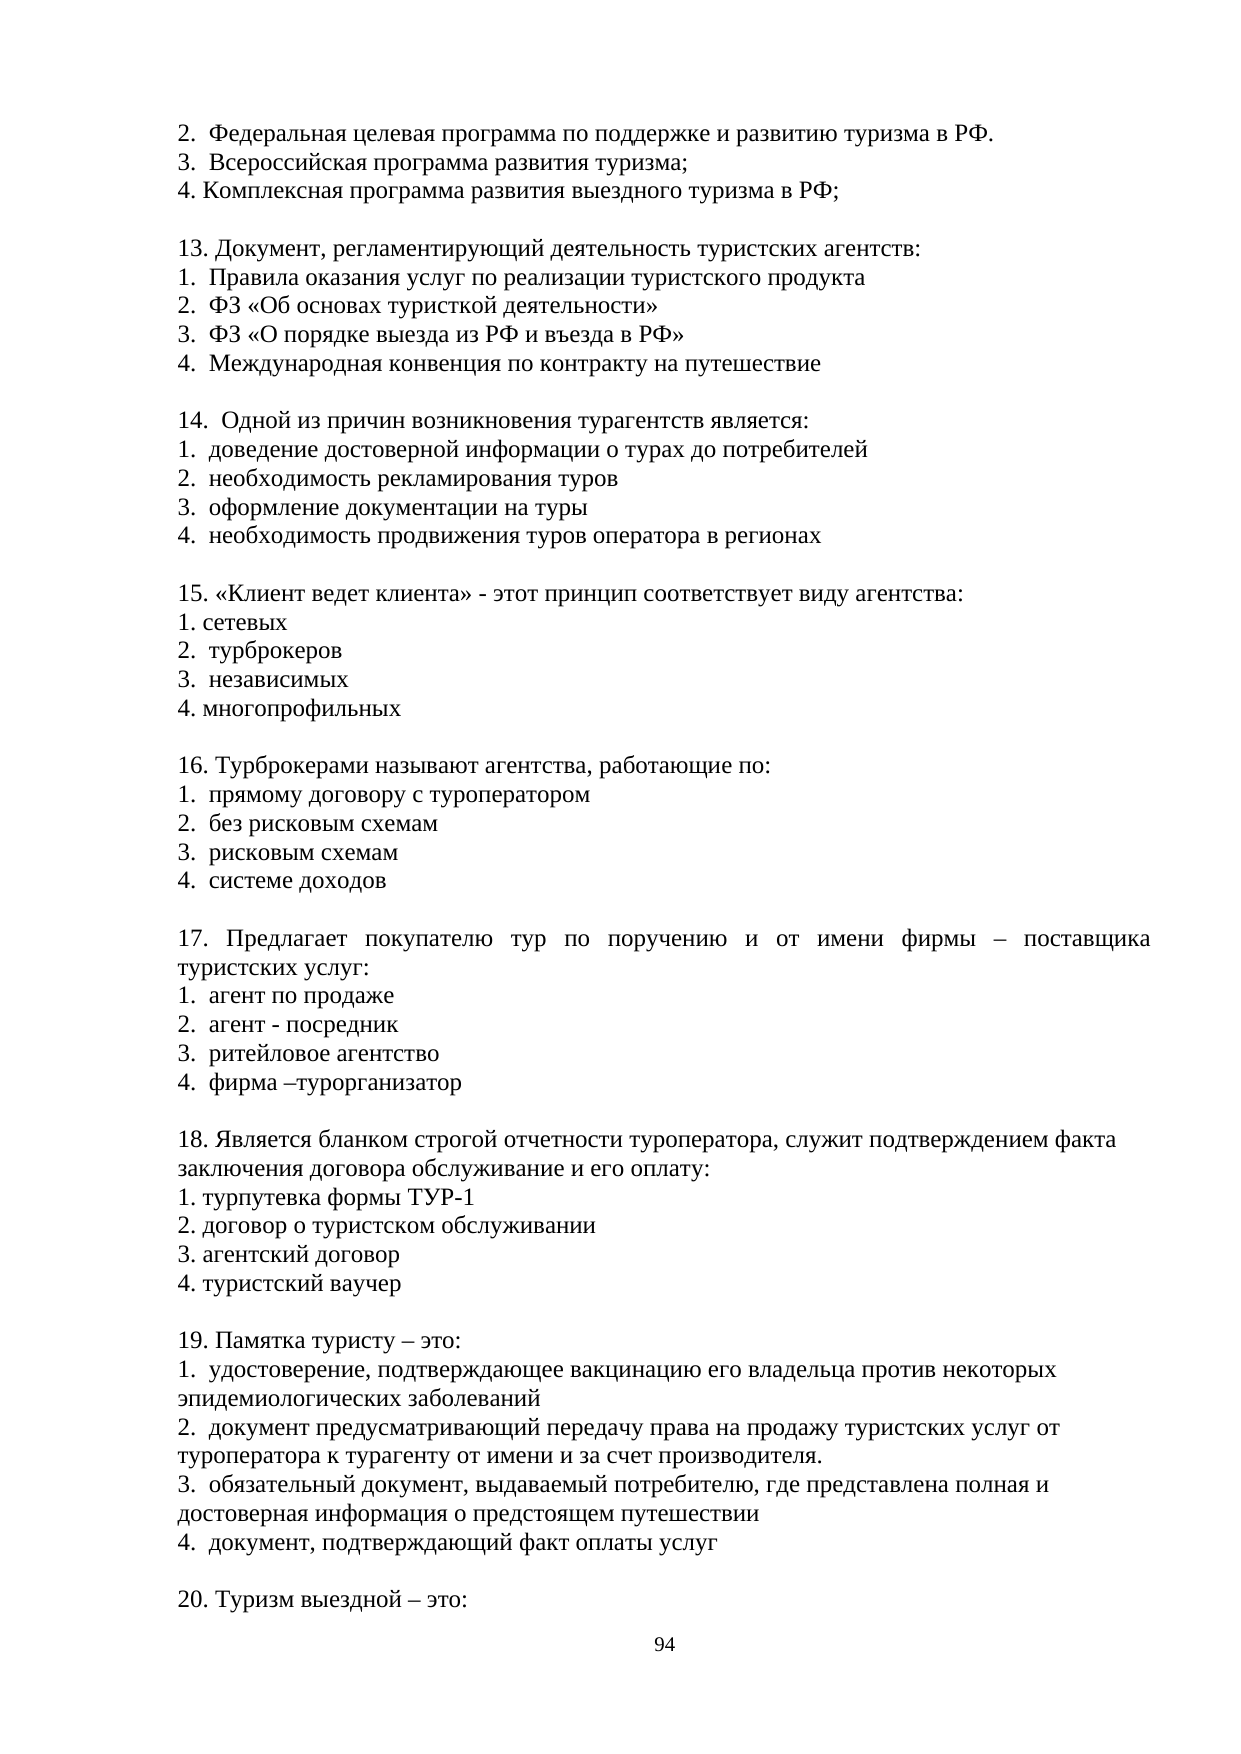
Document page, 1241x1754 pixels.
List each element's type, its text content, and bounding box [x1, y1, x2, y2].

text 3. рисковым схемам [177, 837, 1152, 866]
text 1. доведение достоверной информации о турах до потребителей [177, 434, 1152, 463]
text 2. турброкеров [177, 636, 1152, 664]
text 3. ФЗ «О порядке выезда из РФ и въезда в РФ» [177, 319, 1152, 348]
text 4. Международная конвенция по контракту на путешествие [177, 348, 1152, 377]
text 3. Всероссийская программа развития туризма; [177, 147, 1152, 176]
text 1. турпутевка формы ТУР-1 [177, 1182, 1152, 1211]
text 3. ритейловое агентство [177, 1038, 1152, 1067]
text 14. Одной из причин возникновения турагентств является: [177, 406, 1152, 434]
text 2. ФЗ «Об основах туристкой деятельности» [177, 291, 1152, 319]
text 3. независимых [177, 664, 1152, 693]
text 4. туристский ваучер [177, 1268, 1152, 1297]
text 1. Правила оказания услуг по реализации туристского продукта [177, 262, 1152, 291]
text 20. Туризм выездной – это: [177, 1584, 1152, 1613]
text 4. Комплексная программа развития выездного туризма в РФ; [177, 176, 1152, 204]
text 19. Памятка туристу – это: 1. удостоверение, подтверждающее вакцинацию его владельца против некоторых эпидемиологических заболеваний 2. документ предусматривающий передачу права на продажу туристских услуг от туроператора к турагенту от имени и за счет производителя. 3. обязательный документ, выдаваемый потребителю, где представлена полная и достоверная информация о предстоящем путешествии 4. документ, подтверждающий факт оплаты услуг [177, 1326, 1152, 1556]
text 2. договор о туристском обслуживании [177, 1211, 1152, 1239]
text 1. агент по продаже [177, 981, 1152, 1009]
text 4. многопрофильных [177, 693, 1152, 722]
text 4. системе доходов [177, 866, 1152, 894]
text 1. сетевых [177, 607, 1152, 636]
text 17. Предлагает покупателю тур по поручению и от имени фирмы – поставщика туристских услуг: [177, 923, 1152, 981]
text 4. необходимость продвижения туров оператора в регионах [177, 521, 1152, 549]
text 15. «Клиент ведет клиента» - этот принцип соответствует виду агентства: [177, 578, 1152, 607]
text 2. без рисковым схемам [177, 808, 1152, 837]
text 3. оформление документации на туры [177, 492, 1152, 521]
text 2. агент - посредник [177, 1009, 1152, 1038]
text 3. агентский договор [177, 1239, 1152, 1268]
text 2. Федеральная целевая программа по поддержке и развитию туризма в РФ. [177, 118, 1152, 147]
text 1. прямому договору с туроператором [177, 779, 1152, 808]
text 2. необходимость рекламирования туров [177, 463, 1152, 492]
text 13. Документ, регламентирующий деятельность туристских агентств: [177, 233, 1152, 262]
text 4. фирма –турорганизатор [177, 1067, 1152, 1096]
text 16. Турброкерами называют агентства, работающие по: [177, 751, 1152, 779]
text 18. Является бланком строгой отчетности туроператора, служит подтверждением факта заключения договора обслуживание и его оплату: [177, 1124, 1152, 1182]
